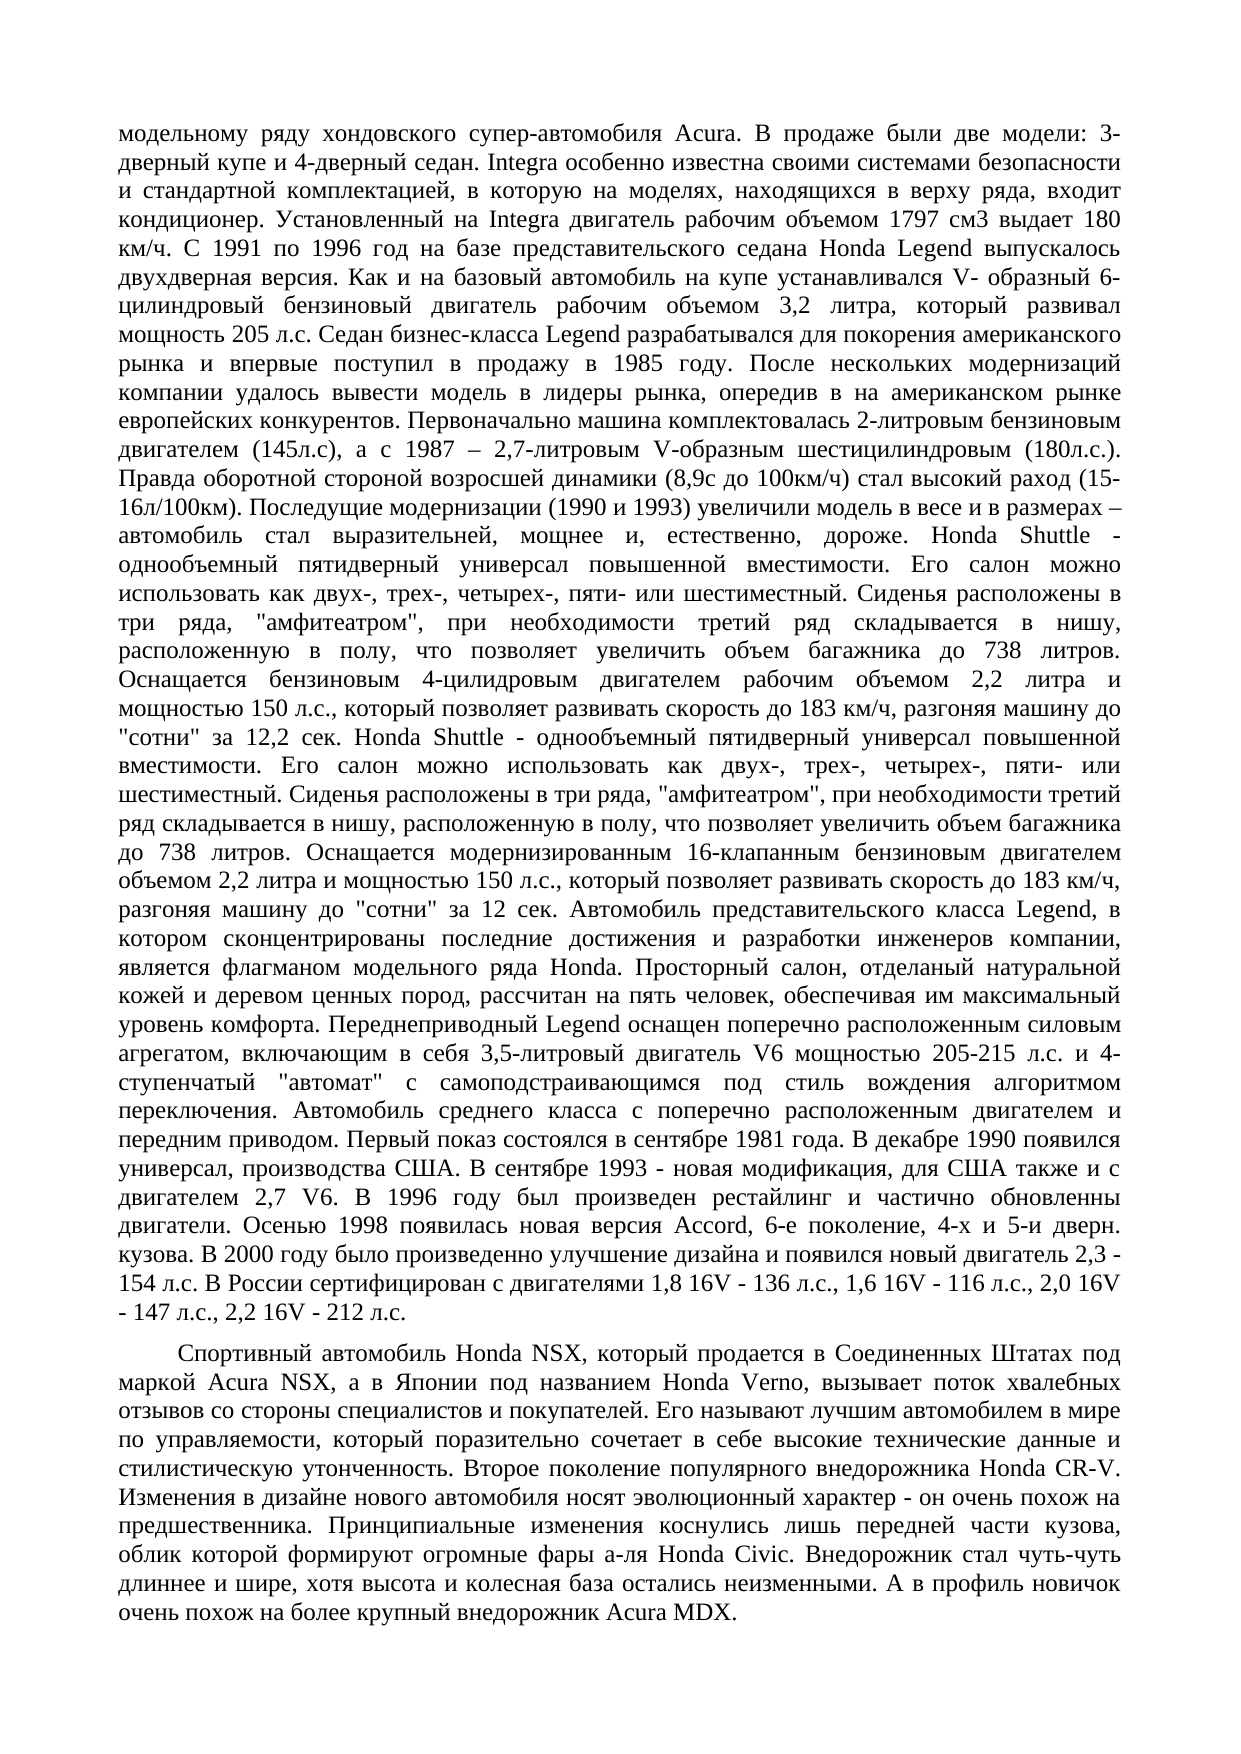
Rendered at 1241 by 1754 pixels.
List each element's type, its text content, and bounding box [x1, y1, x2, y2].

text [118, 118, 1122, 1326]
text Спортивный автомобиль Honda NSX, который продается в Соединенных Штатах под маркой Acura NSX, a в Японии под названием Honda Verno, вызывает поток хвалебных отзывов со стороны специалистов и покупателей. Его называют лучшим автомобилем в мире по управляемости, который поразительно сочетает в себе высокие технические данные и стилистическую утонченность. Второе поколение популярного внедорожника Honda CR-V. Изменения в дизайне нового автомобиля носят эволюционный характер - он очень похож на предшественника. Принципиальные изменения коснулись лишь передней части кузова, облик которой формируют огромные фары а-ля Honda Civic. Внедорожник стал чуть-чуть длиннее и шире, хотя высота и колесная база остались неизменными. А в профиль новичок очень похож на более крупный внедорожник Acura MDX. [118, 1338, 1122, 1626]
